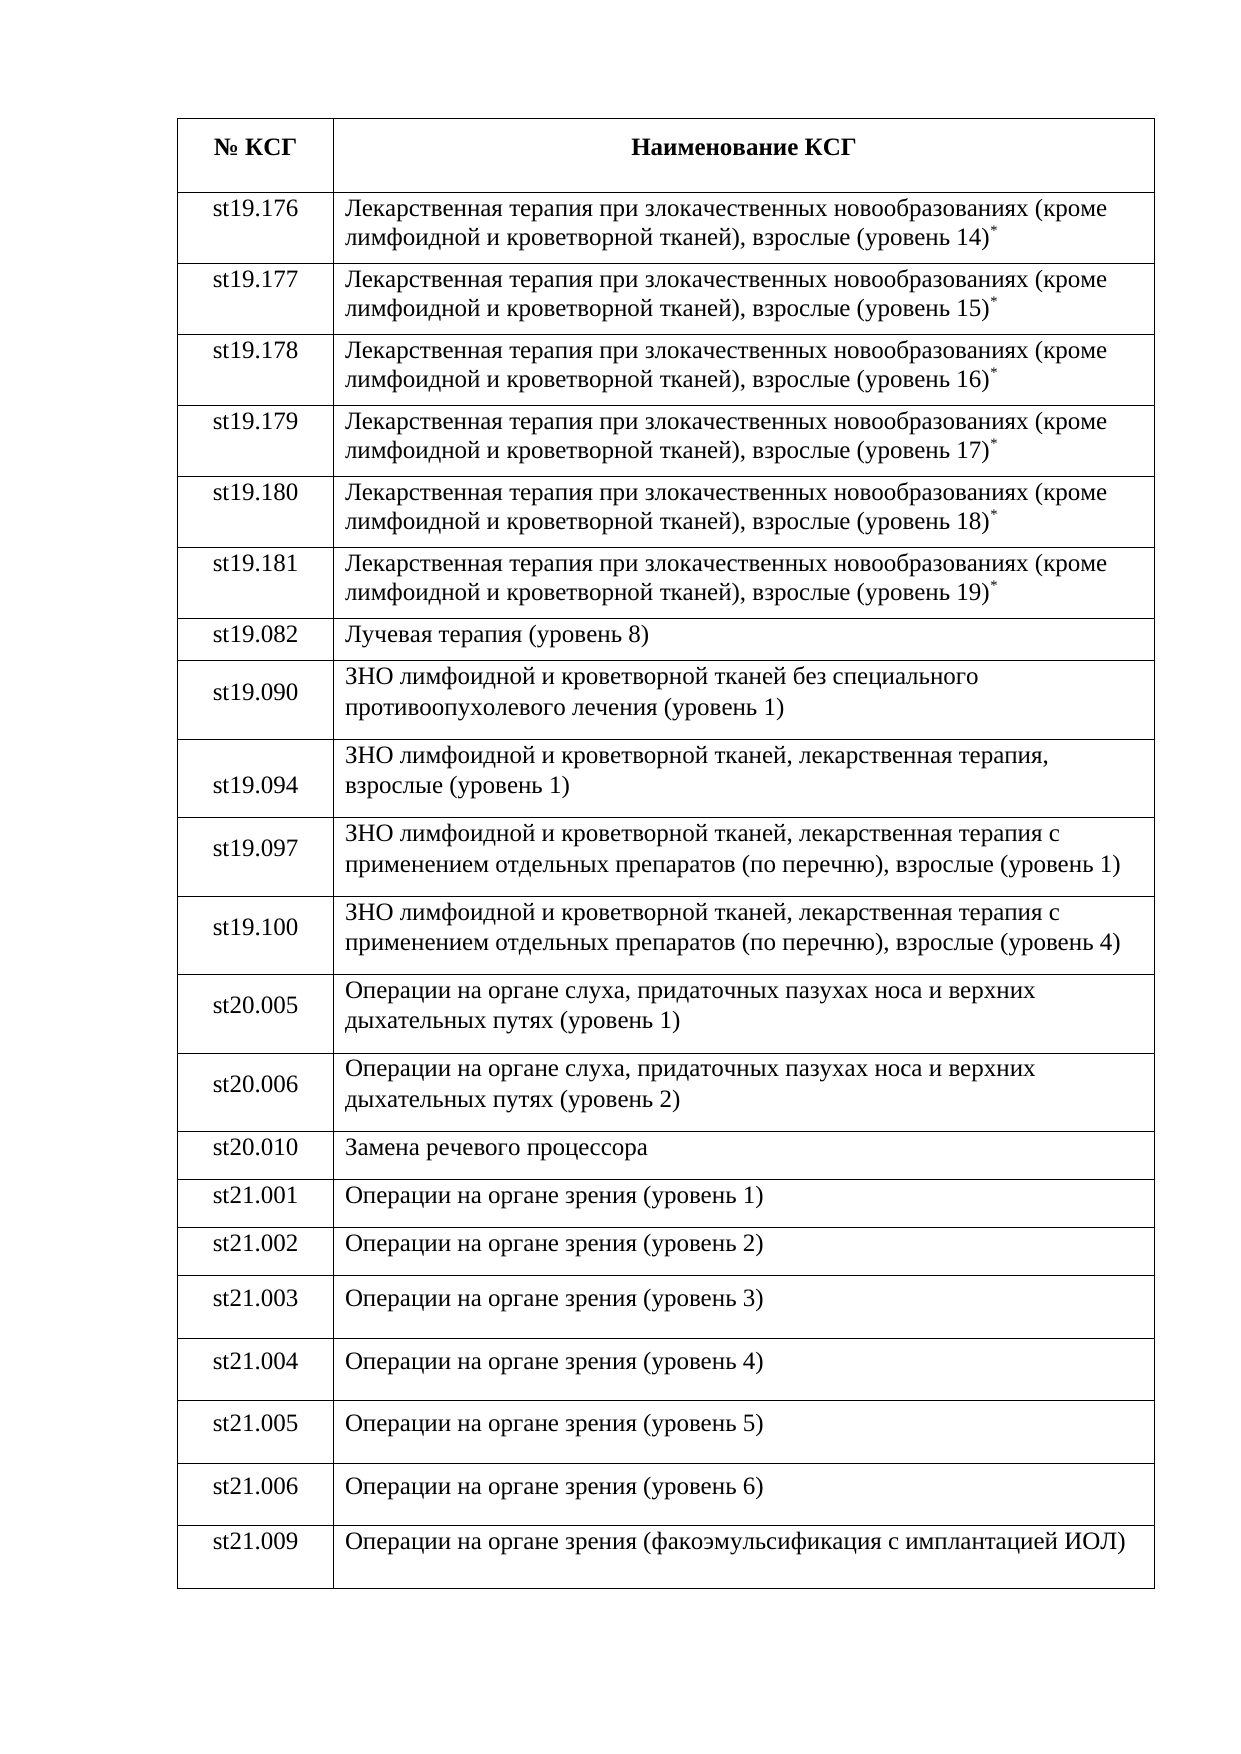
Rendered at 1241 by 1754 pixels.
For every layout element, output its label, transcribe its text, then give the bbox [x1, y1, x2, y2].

table_cell Операции на органе зрения (уровень 4) [334, 1339, 1154, 1400]
table_cell Лекарственная терапия при злокачественных новообразованиях (кроме лимфоидной и кроветворной тканей), взрослые (уровень 14)* [334, 193, 1154, 263]
table_cell Лекарственная терапия при злокачественных новообразованиях (кроме лимфоидной и кроветворной тканей), взрослые (уровень 18)* [334, 477, 1154, 547]
table_cell Лекарственная терапия при злокачественных новообразованиях (кроме лимфоидной и кроветворной тканей), взрослые (уровень 16)* [334, 335, 1154, 405]
table_cell Операции на органе зрения (уровень 6) [334, 1464, 1154, 1525]
table_cell st21.002 [178, 1228, 333, 1275]
table_cell st20.006 [178, 1054, 333, 1131]
table_cell Операции на органе слуха, придаточных пазухах носа и верхних дыхательных путях (уровень 1) [334, 975, 1154, 1052]
table_cell Лекарственная терапия при злокачественных новообразованиях (кроме лимфоидной и кроветворной тканей), взрослые (уровень 15)* [334, 264, 1154, 334]
table_cell Операции на органе зрения (уровень 3) [334, 1276, 1154, 1337]
table_cell st19.177 [178, 264, 333, 334]
table_cell st19.094 [178, 740, 333, 817]
table_cell ЗНО лимфоидной и кроветворной тканей, лекарственная терапия с применением отдельных препаратов (по перечню), взрослые (уровень 4) [334, 897, 1154, 974]
table_cell Операции на органе зрения (уровень 5) [334, 1401, 1154, 1462]
table_cell st19.097 [178, 818, 333, 896]
table_cell st21.001 [178, 1180, 333, 1227]
table_cell ЗНО лимфоидной и кроветворной тканей, лекарственная терапия, взрослые (уровень 1) [334, 740, 1154, 817]
table_cell st19.180 [178, 477, 333, 547]
table_cell st19.082 [178, 619, 333, 660]
table_cell st19.176 [178, 193, 333, 263]
table_cell Лучевая терапия (уровень 8) [334, 619, 1154, 660]
table_cell ЗНО лимфоидной и кроветворной тканей без специального противоопухолевого лечения (уровень 1) [334, 661, 1154, 739]
table_cell st21.009 [178, 1526, 333, 1587]
table_cell Лекарственная терапия при злокачественных новообразованиях (кроме лимфоидной и кроветворной тканей), взрослые (уровень 17)* [334, 406, 1154, 476]
table_cell st21.004 [178, 1339, 333, 1400]
table_cell Операции на органе зрения (уровень 2) [334, 1228, 1154, 1275]
table_cell Операции на органе слуха, придаточных пазухах носа и верхних дыхательных путях (уровень 2) [334, 1054, 1154, 1131]
table_cell Лекарственная терапия при злокачественных новообразованиях (кроме лимфоидной и кроветворной тканей), взрослые (уровень 19)* [334, 548, 1154, 618]
table_cell st19.179 [178, 406, 333, 476]
table_cell st21.005 [178, 1401, 333, 1462]
table_cell st19.100 [178, 897, 333, 974]
table_cell st20.010 [178, 1132, 333, 1179]
table_cell st21.003 [178, 1276, 333, 1337]
table_cell st19.181 [178, 548, 333, 618]
table_cell st19.090 [178, 661, 333, 739]
table_cell Операции на органе зрения (факоэмульсификация с имплантацией ИОЛ) [334, 1526, 1154, 1587]
table_cell st19.178 [178, 335, 333, 405]
table_cell Операции на органе зрения (уровень 1) [334, 1180, 1154, 1227]
table_cell st20.005 [178, 975, 333, 1052]
table_header Наименование КСГ [334, 119, 1154, 192]
table_cell st21.006 [178, 1464, 333, 1525]
table_cell ЗНО лимфоидной и кроветворной тканей, лекарственная терапия с применением отдельных препаратов (по перечню), взрослые (уровень 1) [334, 818, 1154, 896]
table_cell Замена речевого процессора [334, 1132, 1154, 1179]
table_header № КСГ [178, 119, 333, 192]
